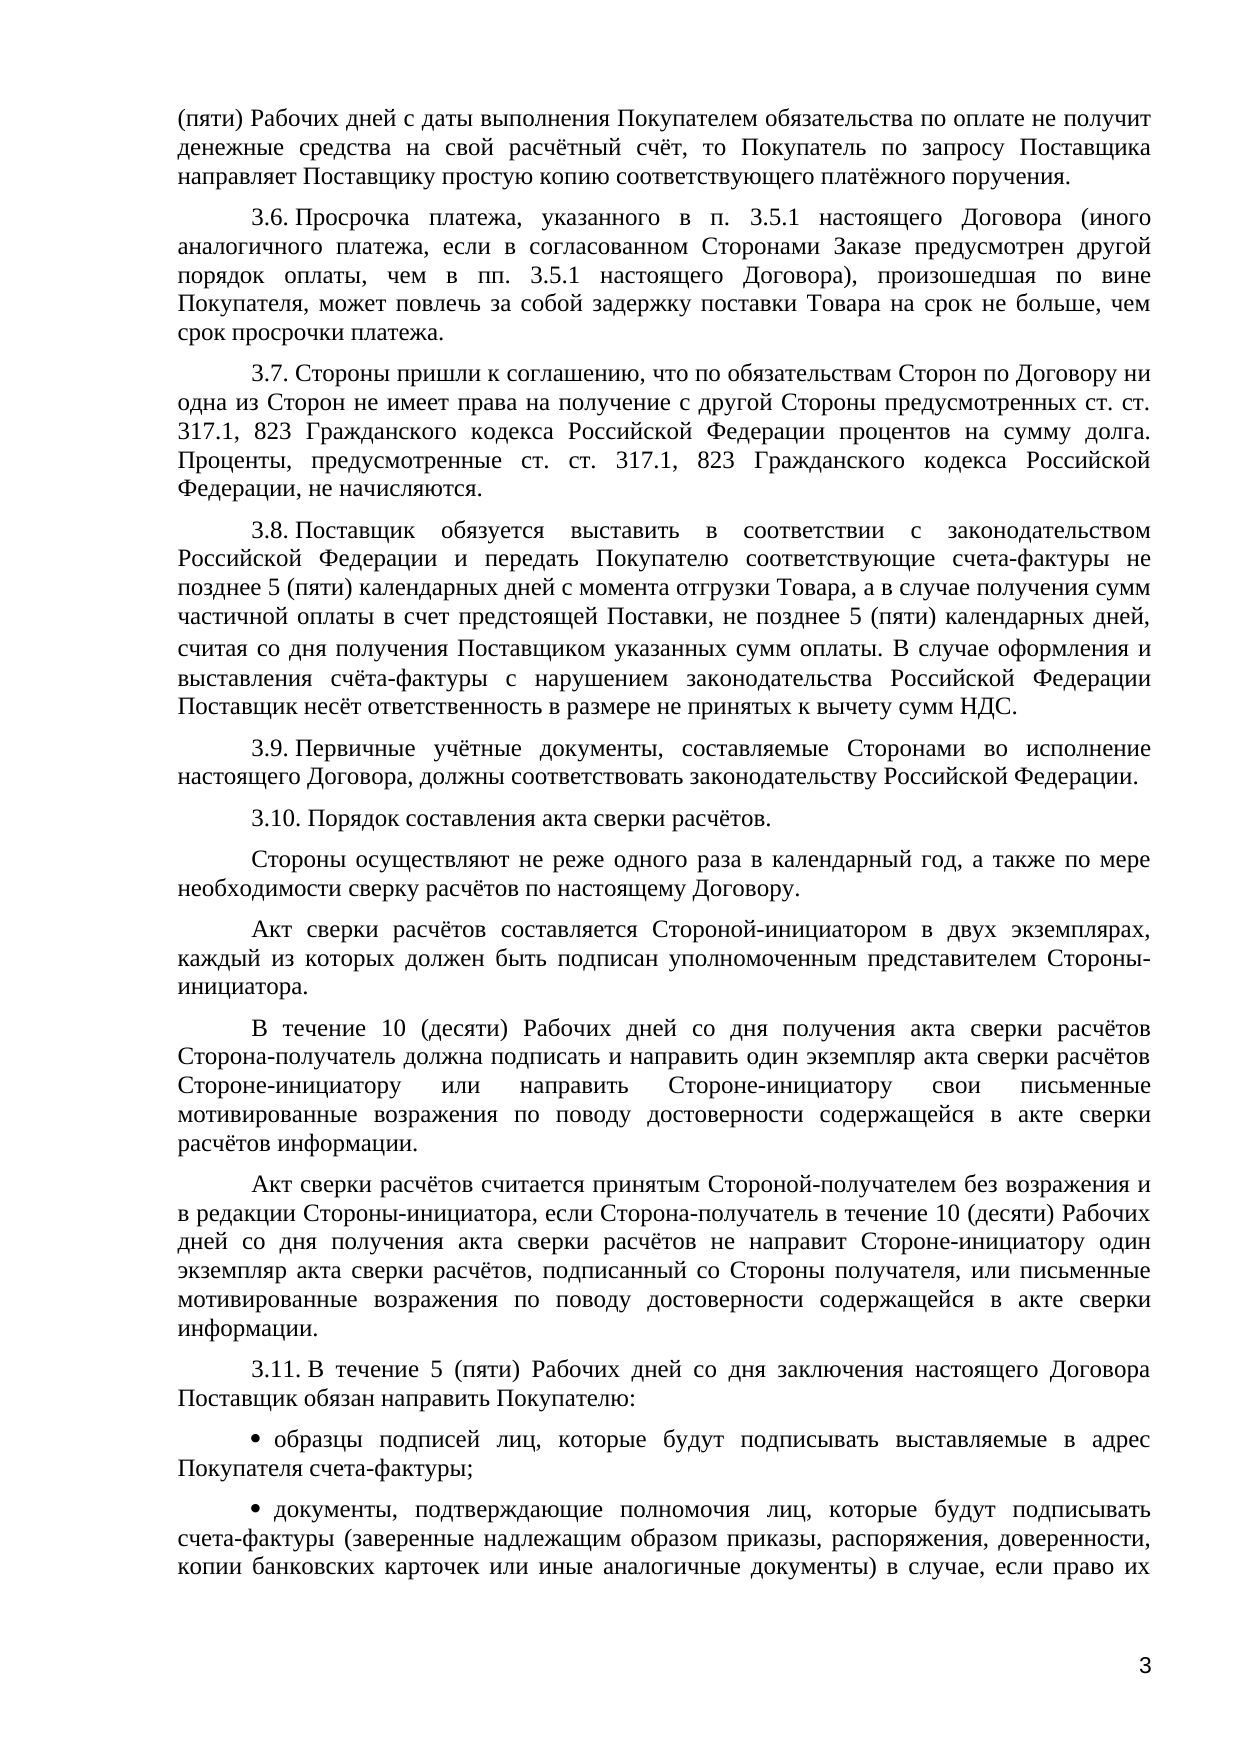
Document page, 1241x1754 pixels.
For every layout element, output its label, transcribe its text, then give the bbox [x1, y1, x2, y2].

list Первичные учётные документы, составляемые Сторонами во исполнение настоящего Договора, должны соответствовать законодательству Российской Федерации. [177, 733, 1152, 790]
list В течение 5 (пяти) Рабочих дней со дня заключения настоящего Договора Поставщик обязан направить Покупателю: [177, 1354, 1152, 1411]
list Стороны пришли к соглашению, что по обязательствам Сторон по Договору ни одна из Сторон не имеет права на получение с другой Стороны предусмотренных ст. ст. 317.1, 823 Гражданского кодекса Российской Федерации процентов на сумму долга. Проценты, предусмотренные ст. ст. 317.1, 823 Гражданского кодекса Российской Федерации, не начисляются. [177, 358, 1152, 502]
text Акт сверки расчётов составляется Стороной-инициатором в двух экземплярах, каждый из которых должен быть подписан уполномоченным представителем Стороны-инициатора. [177, 914, 1152, 1000]
text В течение 10 (десяти) Рабочих дней со дня получения акта сверки расчётов Сторона-получатель должна подписать и направить один экземпляр акта сверки расчётов Стороне-инициатору или направить Стороне-инициатору свои письменные мотивированные возражения по поводу достоверности содержащейся в акте сверки расчётов информации. [177, 1013, 1152, 1156]
list Поставщик обязуется выставить в соответствии с законодательством Российской Федерации и передать Покупателю соответствующие счета-фактуры не позднее 5 (пяти) календарных дней с момента отгрузки Товара, а в случае получения сумм частичной оплаты в счет предстоящей Поставки, не позднее 5 (пяти) календарных дней, считая со дня получения Поставщиком указанных сумм оплаты. В случае оформления и выставления счёта-фактуры с нарушением законодательства Российской Федерации Поставщик несёт ответственность в размере не принятых к вычету сумм НДС. [177, 515, 1152, 720]
text Акт сверки расчётов считается принятым Стороной-получателем без возражения и в редакции Стороны-инициатора, если Сторона-получатель в течение 10 (десяти) Рабочих дней со дня получения акта сверки расчётов не направит Стороне-инициатору один экземпляр акта сверки расчётов, подписанный со Стороны получателя, или письменные мотивированные возражения по поводу достоверности содержащейся в акте сверки информации. [177, 1169, 1152, 1341]
list Просрочка платежа, указанного в п. 3.5.1 настоящего Договора (иного аналогичного платежа, если в согласованном Сторонами Заказе предусмотрен другой порядок оплаты, чем в пп. 3.5.1 настоящего Договора), произошедшая по вине Покупателя, может повлечь за собой задержку поставки Товара на срок не больше, чем срок просрочки платежа. [177, 202, 1152, 346]
list Порядок составления акта сверки расчётов. [177, 803, 1152, 831]
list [177, 1494, 1152, 1580]
list образцы подписей лиц, которые будут подписывать выставляемые в адрес Покупателя счета-фактуры; [177, 1424, 1152, 1481]
text Стороны осуществляют не реже одного раза в календарный год, а также по мере необходимости сверку расчётов по настоящему Договору. [177, 844, 1152, 901]
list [177, 103, 1152, 190]
